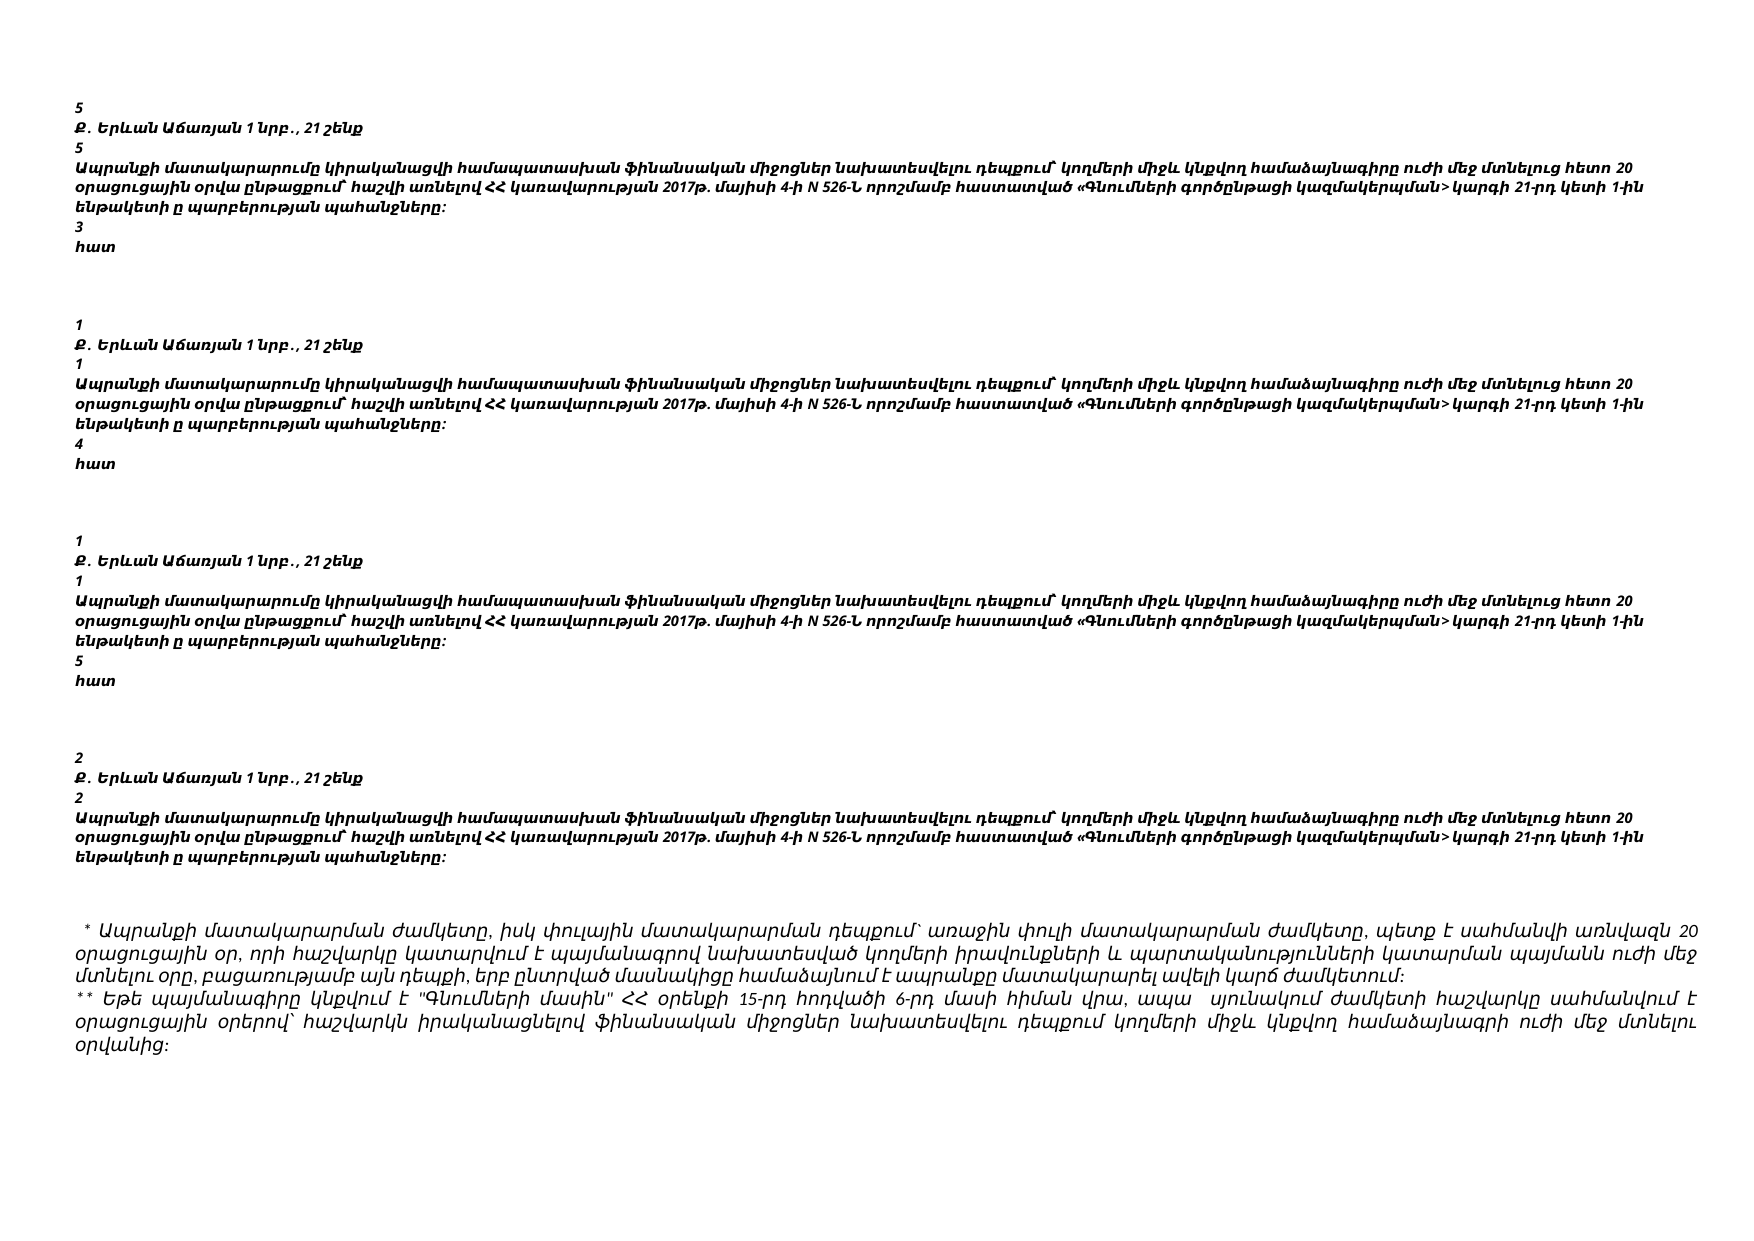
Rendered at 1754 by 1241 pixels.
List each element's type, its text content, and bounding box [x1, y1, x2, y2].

text ** Եթե պայմանագիրը կնքվում է "Գնումների մասին" ՀՀ օրենքի 15-րդ հոդվածի 6-րդ մասի հիման վրա, ապա սյունակում ժամկետի հաշվարկը սահմանվում է օրացուցային օրերով՝ հաշվարկն իրականացնելով ֆինանսական միջոցներ նախատեսվելու դեպքում կողմերի միջև կնքվող համաձայնագրի ուժի մեջ մտնելու օրվանից: [75, 987, 1698, 1056]
text * Ապրանքի մատակարարման ժամկետը, իսկ փուլային մատակարարման դեպքում` առաջին փուլի մատակարարման ժամկետը, պետք է սահմանվի առնվազն 20 օրացուցային օր, որի հաշվարկը կատարվում է պայմանագրով նախատեսված կողմերի իրավունքների և պարտականությունների կատարման պայմանն ուժի մեջ մտնելու օրը, բացառությամբ այն դեպքի, երբ ընտրված մասնակիցը համաձայնում է ապրանքը մատակարարել ավելի կարճ ժամկետում: [75, 919, 1698, 987]
